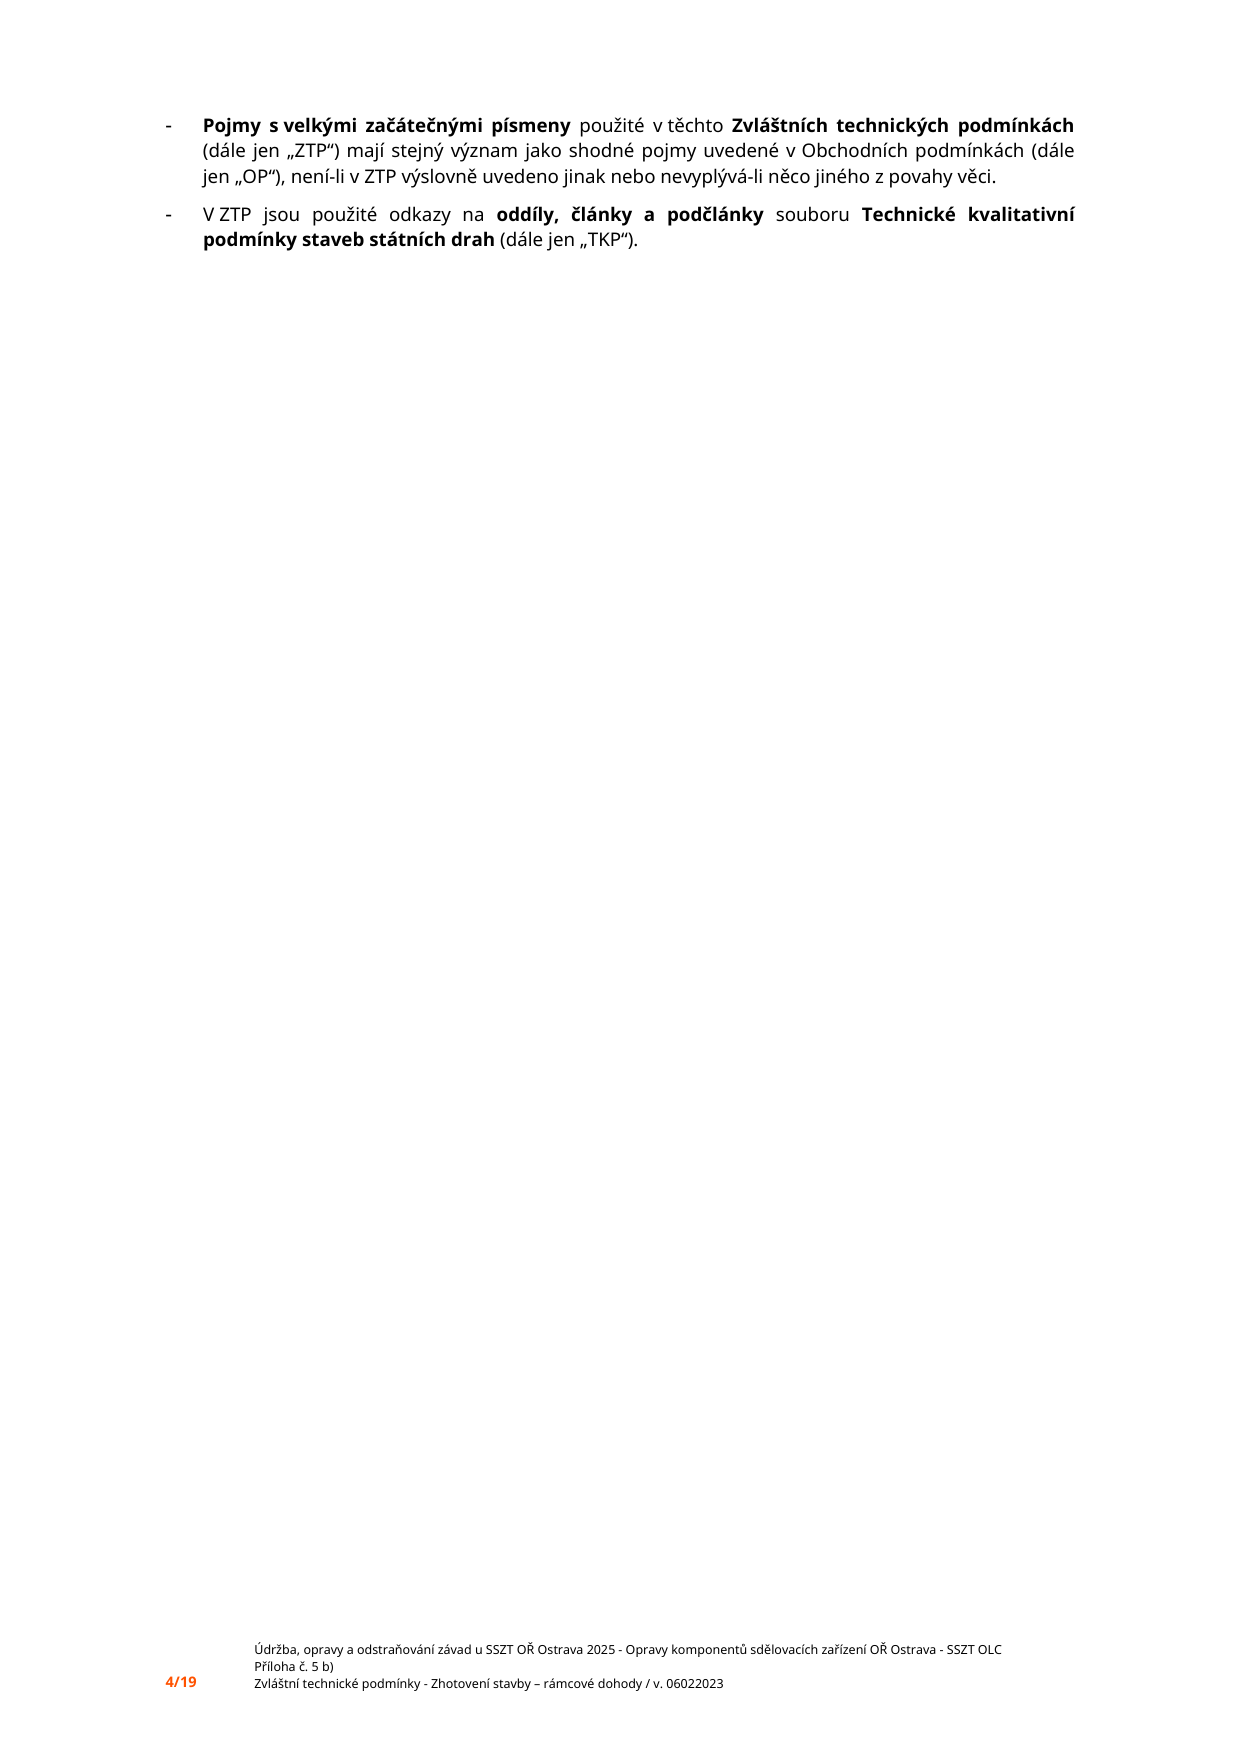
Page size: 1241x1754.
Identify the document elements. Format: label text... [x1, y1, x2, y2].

list V ZTP jsou použité odkazy na oddíly, články a podčlánky souboru Technické kvalitativní podmínky staveb státních drah (dále jen „TKP“). [165, 201, 1075, 252]
list Pojmy s velkými začátečnými písmeny použité v těchto Zvláštních technických podmínkách (dále jen „ZTP“) mají stejný význam jako shodné pojmy uvedené v Obchodních podmínkách (dále jen „OP“), není-li v ZTP výslovně uvedeno jinak nebo nevyplývá-li něco jiného z povahy věci. [165, 112, 1075, 189]
